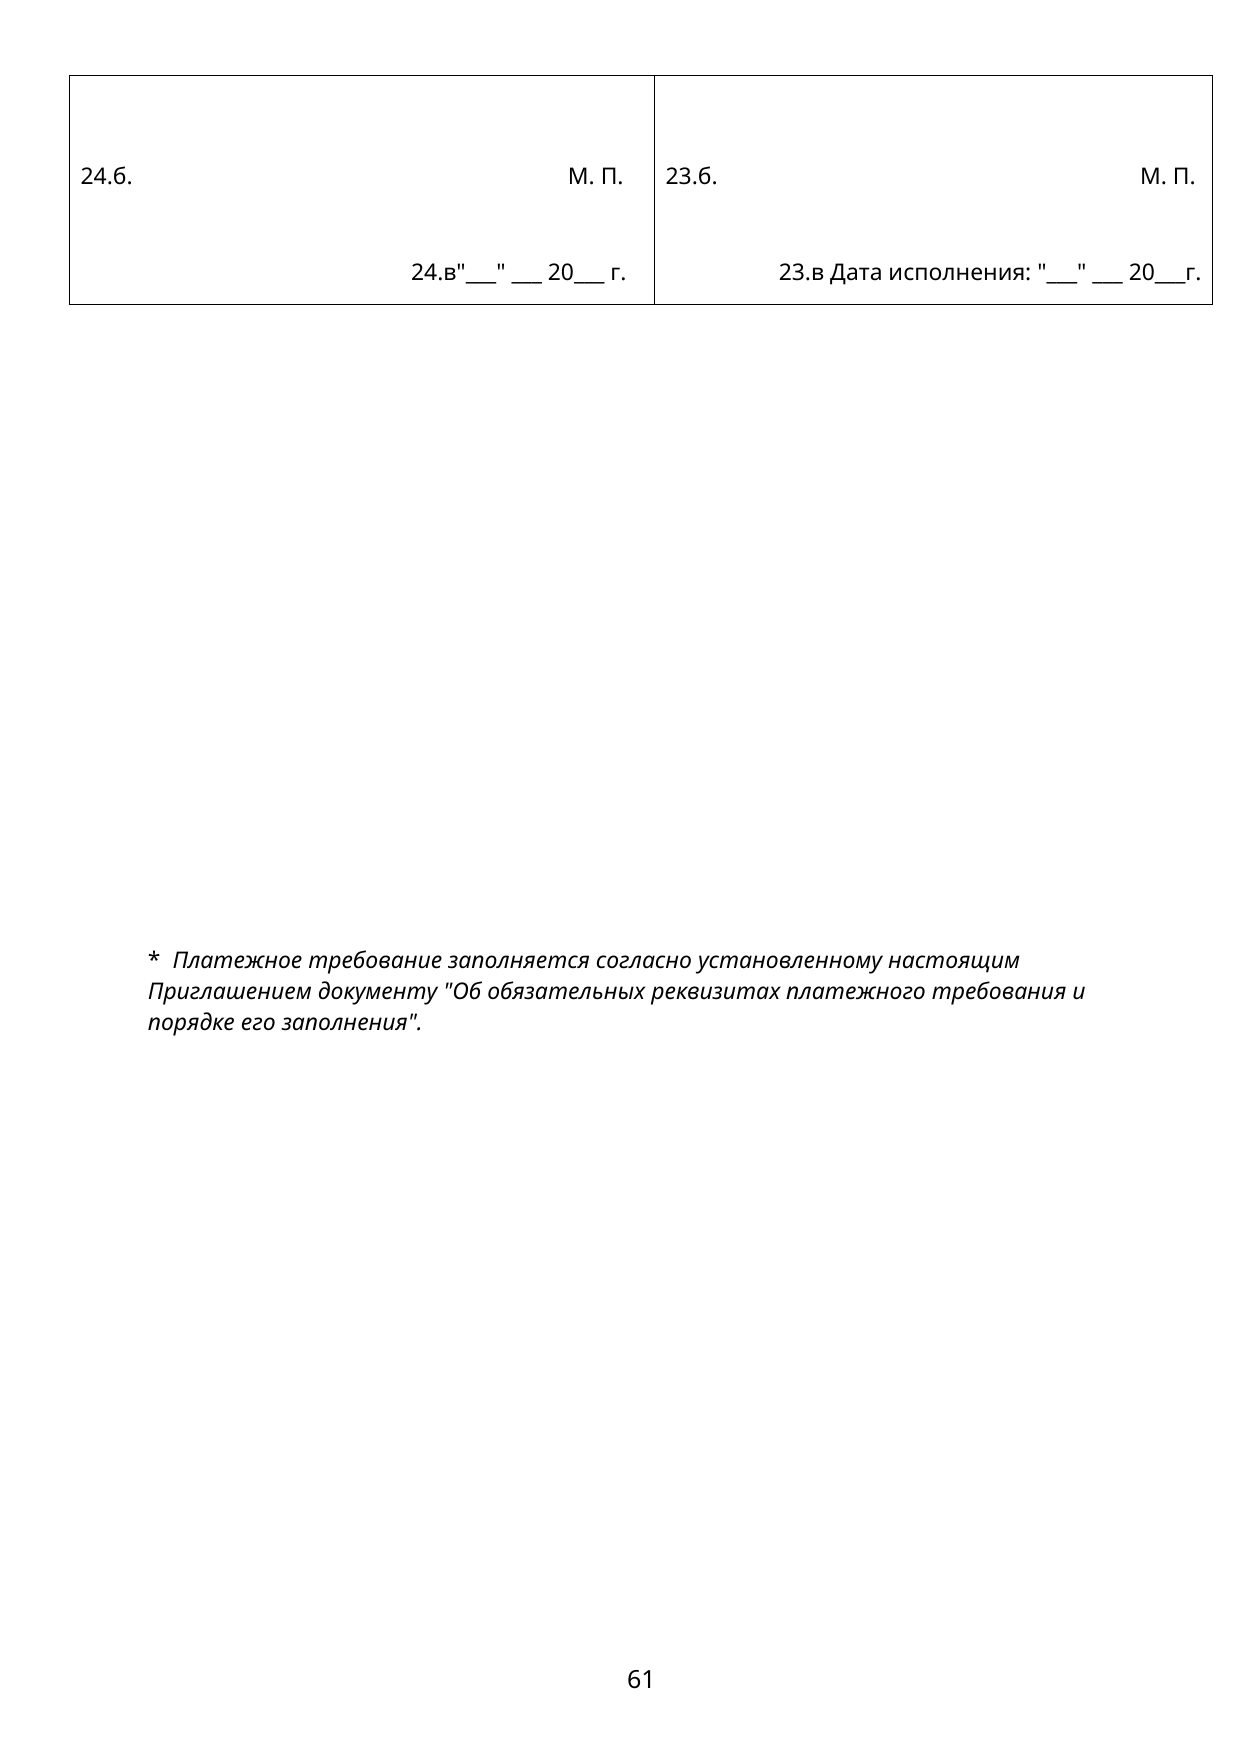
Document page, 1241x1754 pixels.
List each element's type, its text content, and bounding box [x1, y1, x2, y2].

table_cell 24.б. М. П. 24.в"___" ___ 20___ г. [70, 76, 654, 303]
table_cell 23.б. М. П. 23.в Дата исполнения: "___" ___ 20___г. [655, 76, 1212, 303]
text * Платежное требование заполняется согласно установленному настоящим Приглашением документу "Об обязательных реквизитах платежного требования и порядке его заполнения". [148, 944, 1134, 1037]
